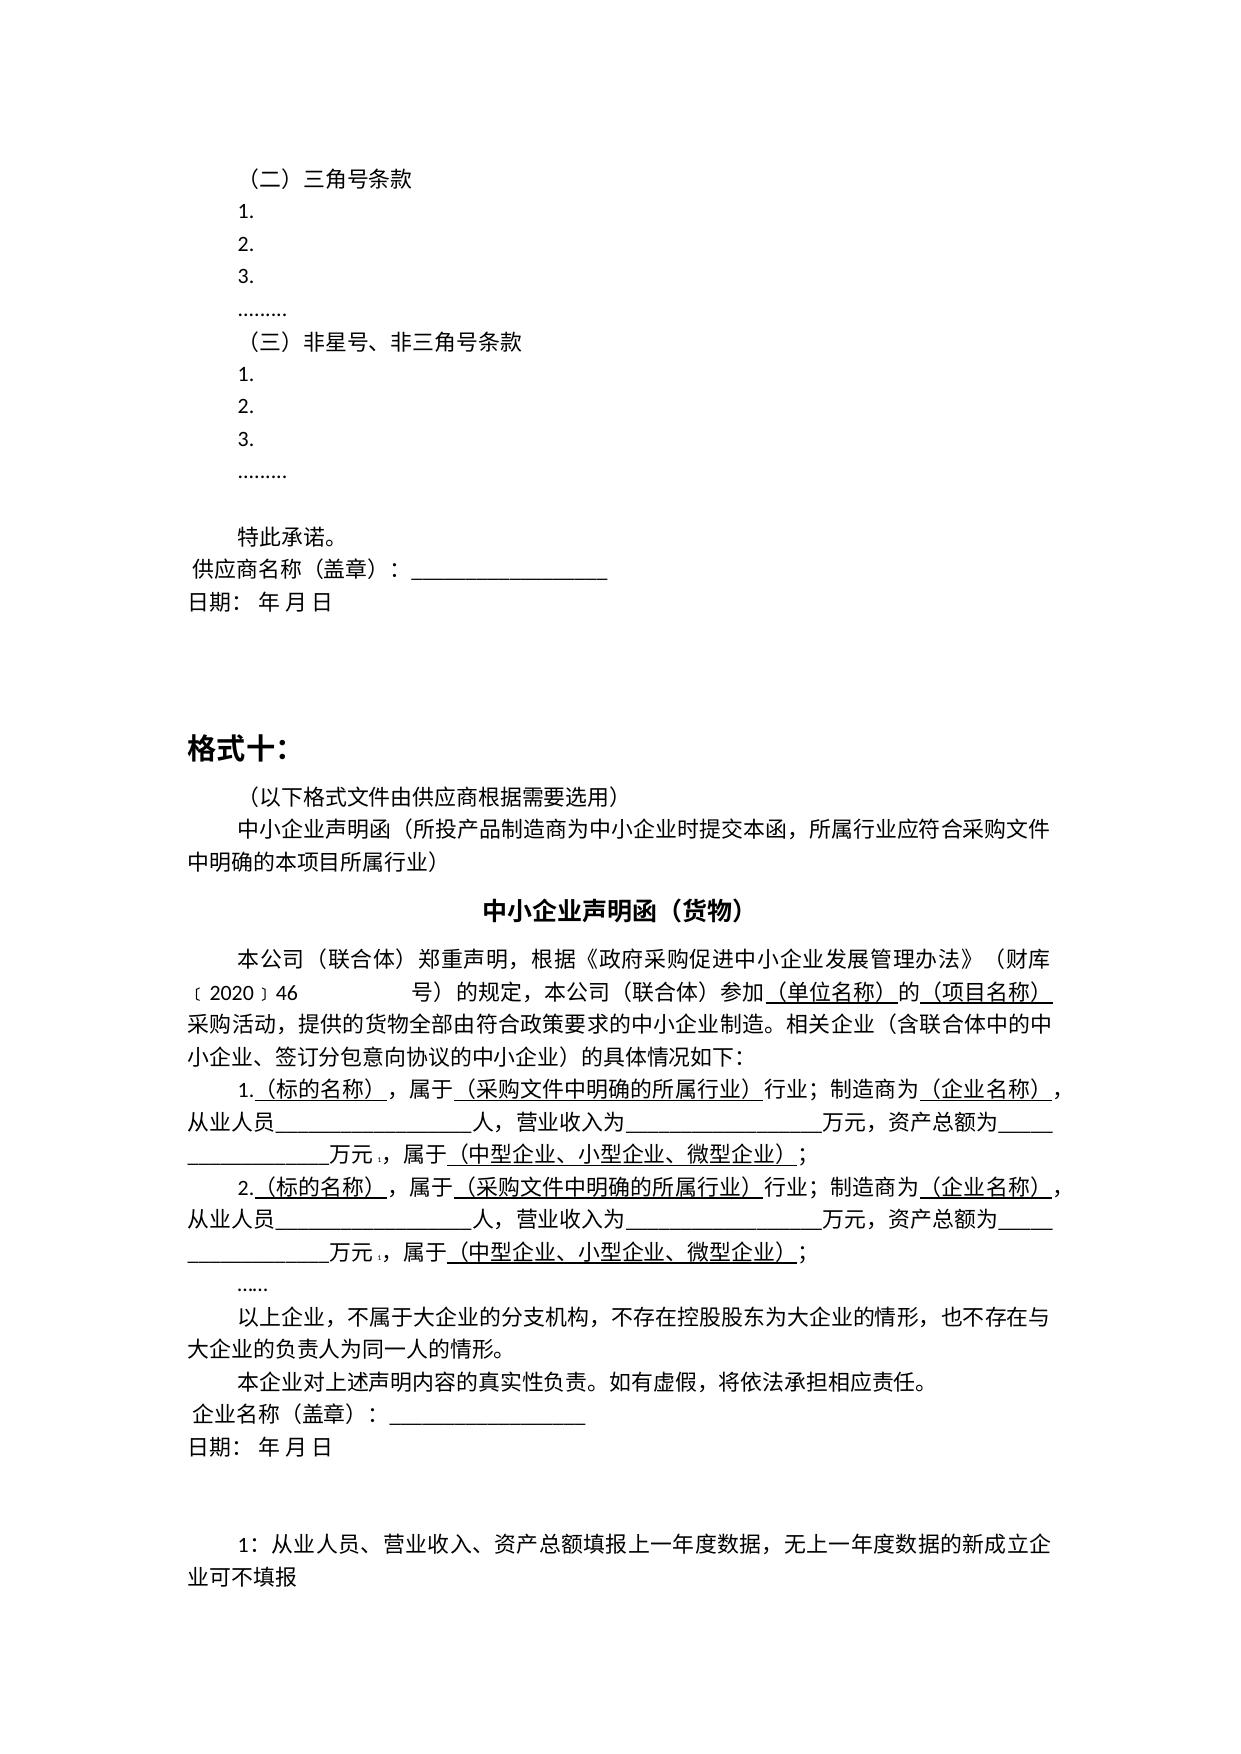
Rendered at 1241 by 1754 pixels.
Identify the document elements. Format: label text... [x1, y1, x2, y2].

text （二）三角号条款 [187, 162, 1053, 194]
text 供应商名称（盖章）：__________________ [187, 552, 1053, 584]
text 2. [187, 389, 1053, 422]
text 日期： 年 月 日 [187, 1429, 1053, 1462]
text （以下格式文件由供应商根据需要选用） [187, 779, 1053, 812]
text 3. [187, 422, 1053, 454]
text 中小企业声明函（货物） [187, 877, 1053, 942]
text 中小企业声明函（所投产品制造商为中小企业时提交本函，所属行业应符合采购文件中明确的本项目所属行业） [187, 812, 1053, 877]
text 1. [187, 357, 1053, 389]
text 日期： 年 月 日 [187, 584, 1053, 617]
text 以上企业，不属于大企业的分支机构，不存在控股股东为大企业的情形，也不存在与大企业的负责人为同一人的情形。 [187, 1299, 1053, 1364]
text 企业名称（盖章）：__________________ [187, 1397, 1053, 1429]
text 1. [187, 194, 1053, 227]
text ......... [187, 292, 1053, 324]
text 本公司（联合体）郑重声明，根据《政府采购促进中小企业发展管理办法》（财库﹝2020﹞46 号）的规定，本公司（联合体）参加（单位名称）的（项目名称）采购活动，提供的货物全部由符合政策要求的中小企业制造。相关企业（含联合体中的中小企业、签订分包意向协议的中小企业）的具体情况如下： [187, 942, 1053, 1072]
text 2. [187, 227, 1053, 259]
text 2.（标的名称），属于（采购文件中明确的所属行业）行业；制造商为（企业名称），从业人员__________________人，营业收入为__________________万元，资产总额为__________________万元1，属于（中型企业、小型企业、微型企业）； [187, 1169, 1053, 1267]
text 3. [187, 259, 1053, 292]
text 格式十： [187, 714, 1053, 779]
text ......... [187, 454, 1053, 519]
text 1.（标的名称），属于（采购文件中明确的所属行业）行业；制造商为（企业名称），从业人员__________________人，营业收入为__________________万元，资产总额为__________________万元1，属于（中型企业、小型企业、微型企业）； [187, 1072, 1053, 1169]
text 1：从业人员、营业收入、资产总额填报上一年度数据，无上一年度数据的新成立企业可不填报 [187, 1527, 1053, 1592]
text 特此承诺。 [187, 519, 1053, 552]
text （三）非星号、非三角号条款 [187, 324, 1053, 357]
text 本企业对上述声明内容的真实性负责。如有虚假，将依法承担相应责任。 [187, 1364, 1053, 1397]
text …… [187, 1267, 1053, 1299]
